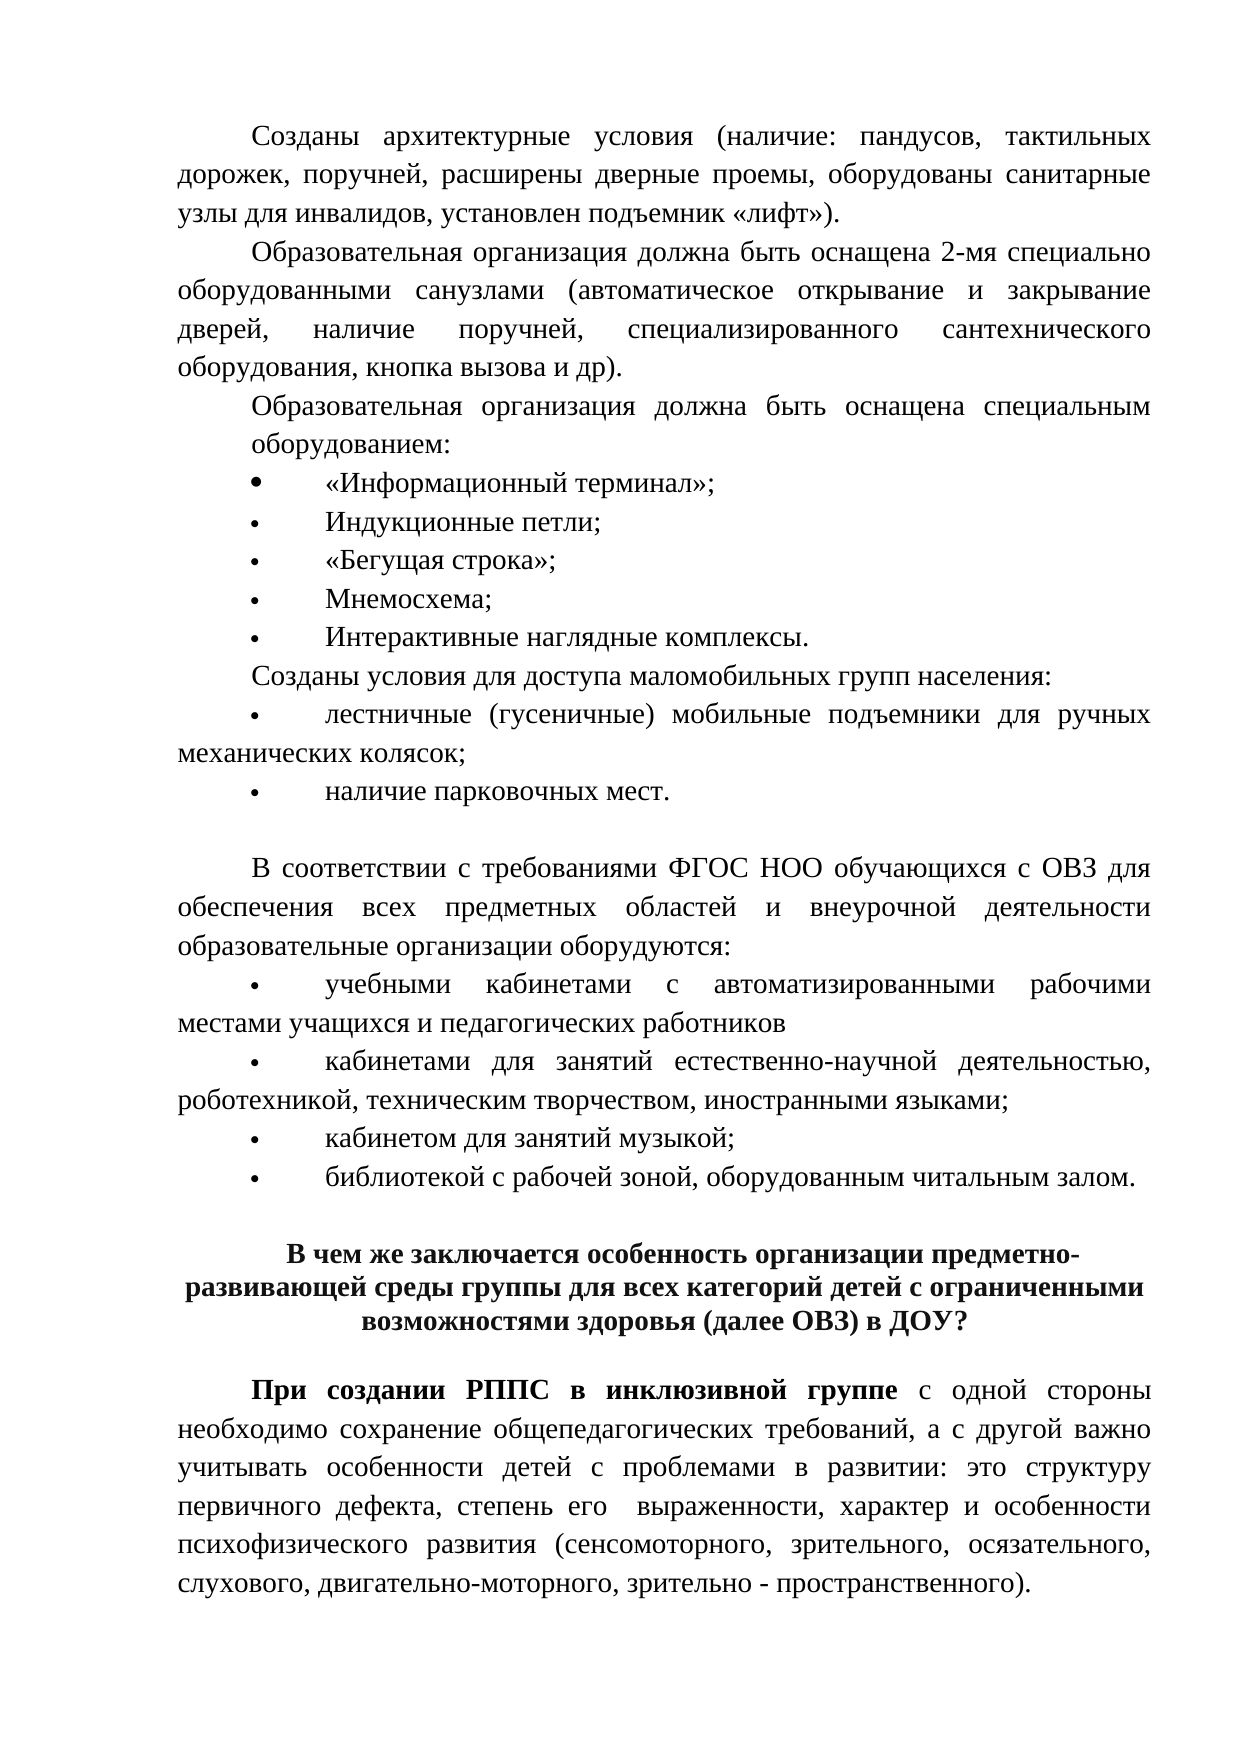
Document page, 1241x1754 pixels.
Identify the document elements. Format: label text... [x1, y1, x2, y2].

list Мнемосхема; [177, 581, 1152, 614]
text В соответствии с требованиями ФГОС НОО обучающихся с ОВЗ для обеспечения всех предметных областей и внеурочной деятельности образовательные организации оборудуются: [177, 851, 1152, 961]
list кабинетом для занятий музыкой; [177, 1120, 1152, 1154]
list Индукционные петли; [177, 504, 1152, 537]
text Созданы условия для доступа маломобильных групп населения: [177, 658, 1152, 691]
text Образовательная организация должна быть оснащена специальным оборудованием: [251, 388, 1152, 460]
list учебными кабинетами с автоматизированными рабочими местами учащихся и педагогических работников [177, 966, 1152, 1038]
text Образовательная организация должна быть оснащена 2-мя специально оборудованными санузлами (автоматическое открывание и закрывание дверей, наличие поручней, специализированного сантехнического оборудования, кнопка вызова и др). [177, 234, 1152, 383]
list лестничные (гусеничные) мобильные подъемники для ручных механических колясок; [177, 696, 1152, 768]
list «Бегущая строка»; [177, 542, 1152, 576]
list наличие парковочных мест. [177, 773, 1152, 807]
list Интерактивные наглядные комплексы. [177, 619, 1152, 653]
text В чем же заключается особенность организации предметно-развивающей среды группы для всех категорий детей с ограниченными возможностями здоровья (далее ОВЗ) в ДОУ? [177, 1236, 1152, 1337]
text При создании РППС в инклюзивной группе с одной стороны необходимо сохранение общепедагогических требований, а с другой важно учитывать особенности детей с проблемами в развитии: это структуру первичного дефекта, степень его выраженности, характер и особенности психофизического развития (сенсомоторного, зрительного, осязательного, слухового, двигательно-моторного, зрительно - пространственного). [177, 1372, 1152, 1598]
list кабинетами для занятий естественно-научной деятельностью, роботехникой, техническим творчеством, иностранными языками; [177, 1043, 1152, 1115]
list «Информационный терминал»; [177, 465, 1152, 499]
list библиотекой с рабочей зоной, оборудованным читальным залом. [177, 1159, 1152, 1192]
text Созданы архитектурные условия (наличие: пандусов, тактильных дорожек, поручней, расширены дверные проемы, оборудованы санитарные узлы для инвалидов, установлен подъемник «лифт»). [177, 118, 1152, 229]
